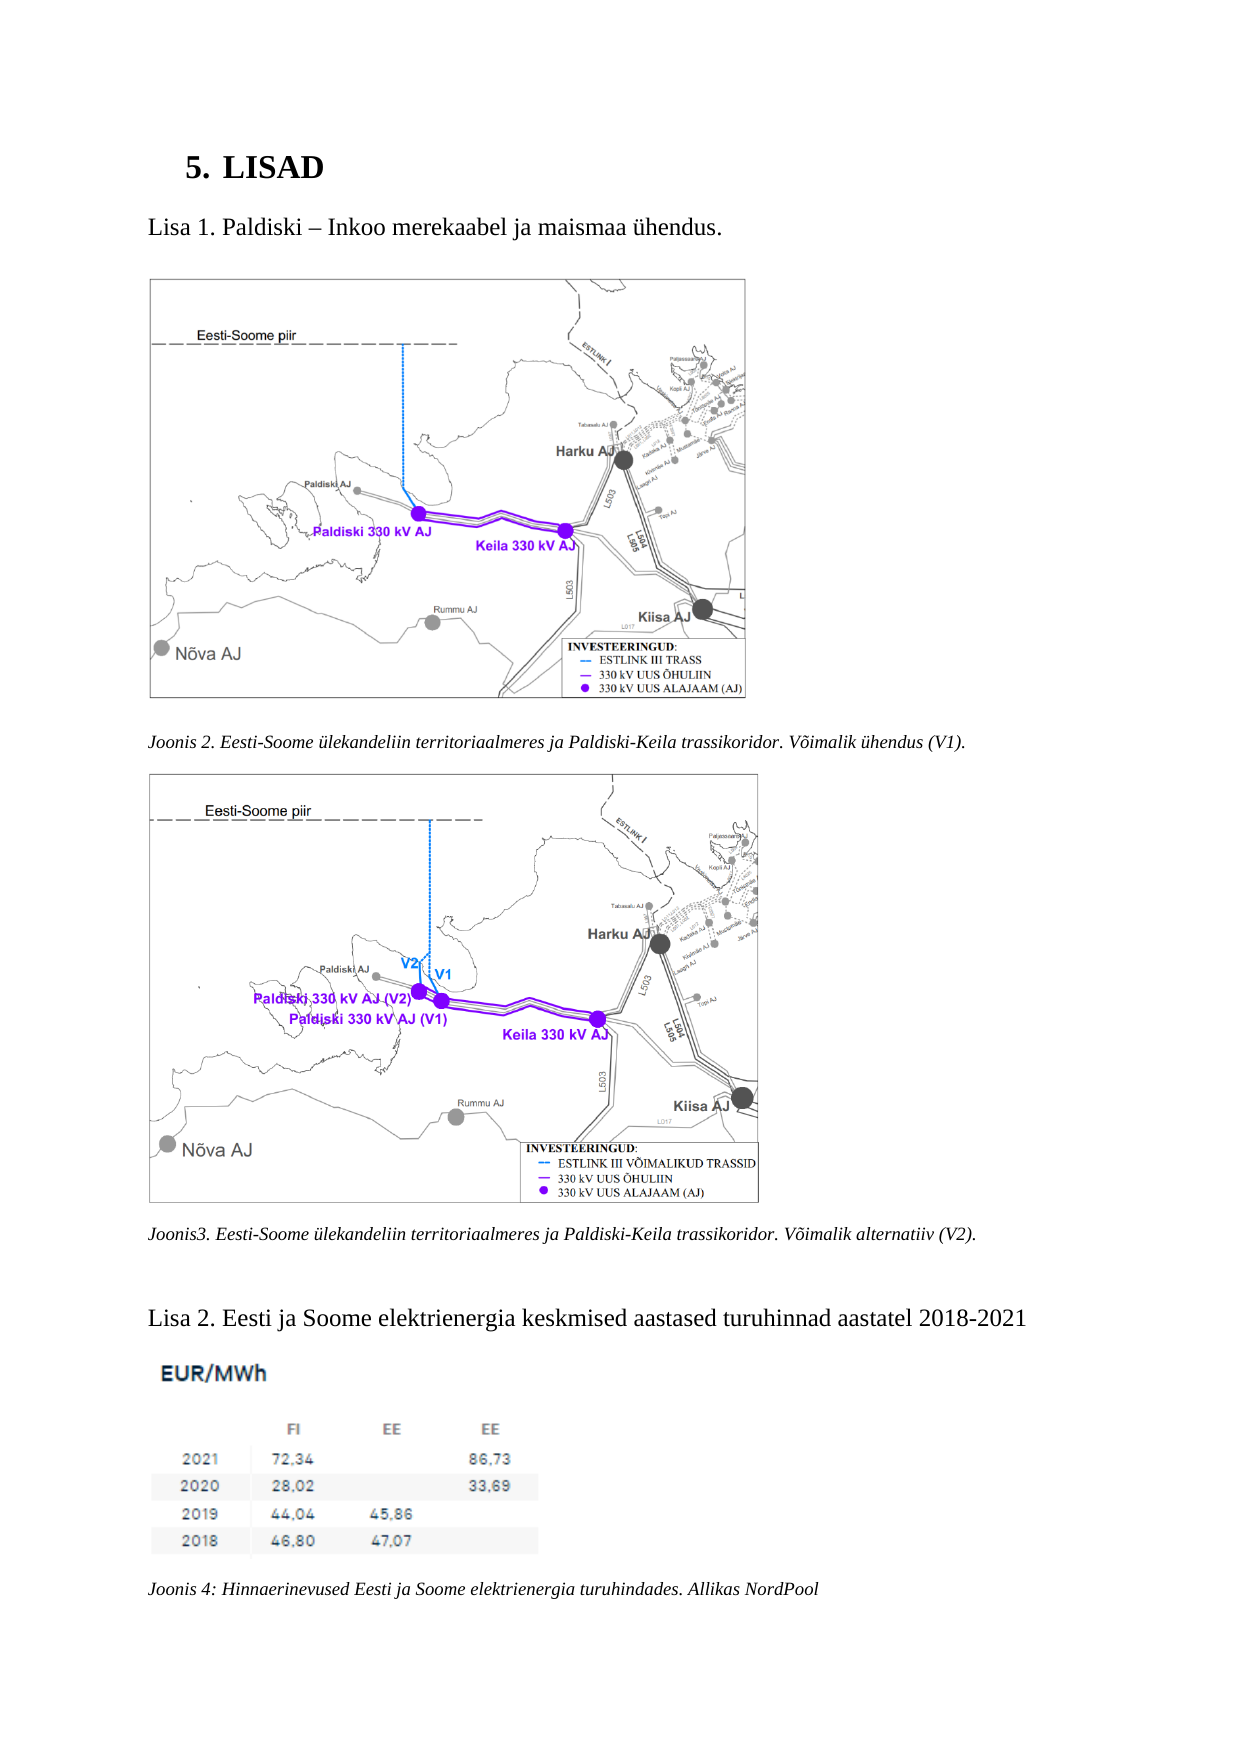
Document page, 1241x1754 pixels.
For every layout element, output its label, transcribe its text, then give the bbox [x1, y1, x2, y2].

text Joonis3. Eesti-Soome ülekandeliin territoriaalmeres ja Paldiski-Keila trassikoridor. Võimalik alternatiiv (V2). [148, 1223, 1093, 1245]
picture [147, 771, 762, 1205]
text Lisa 2. Eesti ja Soome elektrienergia keskmised aastased turuhinnad aastatel 2018-2021 [148, 1303, 1093, 1332]
picture [147, 276, 748, 699]
text Lisa 1. Paldiski – Inkoo merekaabel ja maismaa ühendus. [148, 212, 1093, 241]
text Joonis 4: Hinnaerinevused Eesti ja Soome elektrienergia turuhindades. Allikas NordPool [148, 1577, 1093, 1599]
picture [147, 1350, 539, 1559]
list LISAD [185, 148, 1093, 186]
